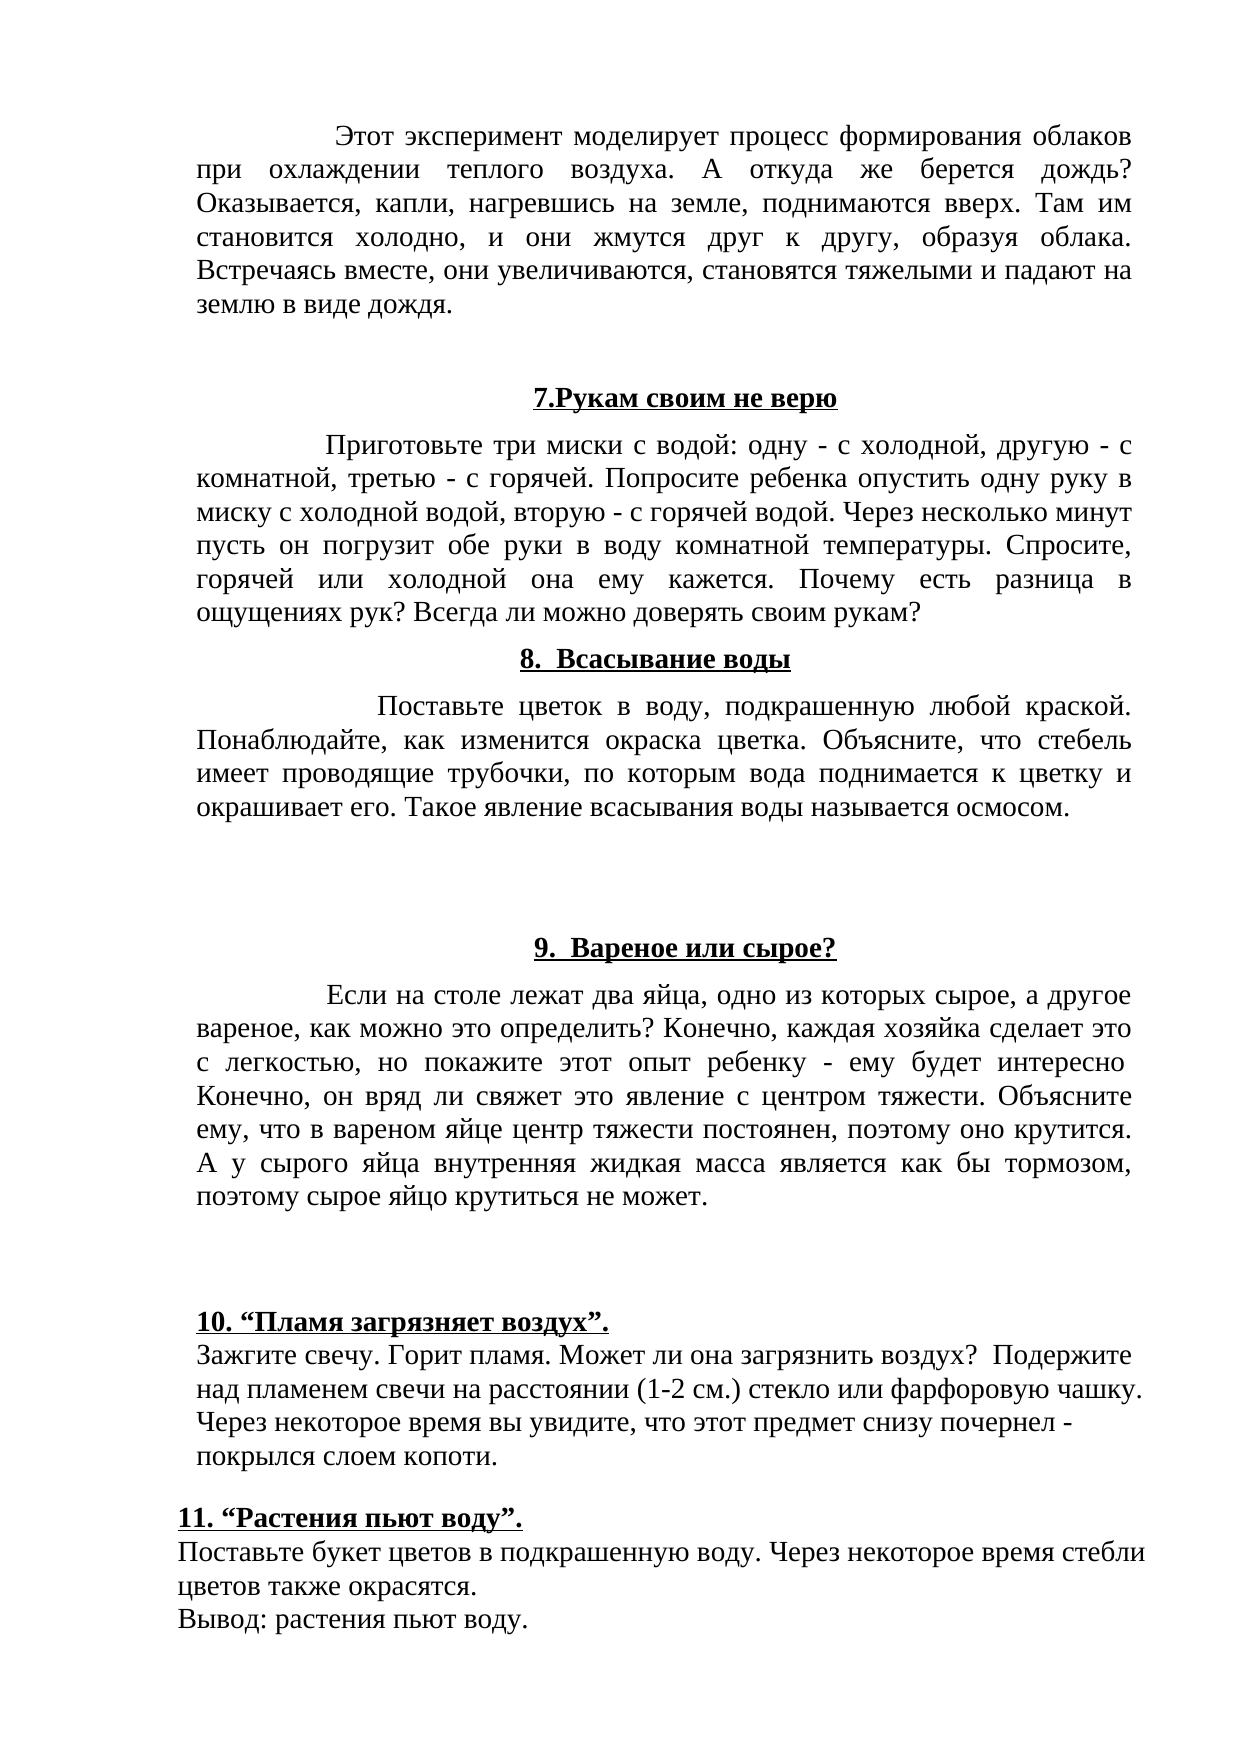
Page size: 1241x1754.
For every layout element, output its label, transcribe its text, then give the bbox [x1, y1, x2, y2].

text Приготовьте три миски с водой: одну - с холодной, другую - с комнатной, третью - с горячей. Попросите ребенка опустить одну руку в миску с холодной водой, вторую - с горячей водой. Через несколько минут пусть он погрузит обе руки в воду комнатной температуры. Спросите, горячей или холодной она ему кажется. Почему есть разница в ощущениях рук? Всегда ли можно доверять своим рукам? [196, 427, 1133, 628]
text Если на столе лежат два яйца, одно из которых сырое, а другое вареное, как можно это определить? Конечно, каждая хозяйка сделает это с легкостью, но покажите этот опыт ребенку - ему будет интересно Конечно, он вряд ли свяжет это явление с центром тяжести. Объясните ему, что в вареном яйце центр тяжести постоянен, поэтому оно крутится. А у сырого яйца внутренняя жидкая масса является как бы тормозом, поэтому сырое яйцо крутиться не может. [196, 977, 1133, 1212]
text 9. Вареное или сырое? [196, 930, 1133, 963]
text 10. “Пламя загрязняет воздух”. Зажгите свечу. Горит пламя. Может ли она загрязнить воздух? Подержите над пламенем свечи на расстоянии (1-2 см.) стекло или фарфоровую чашку. Через некоторое время вы увидите, что этот предмет снизу почернел - покрылся слоем копоти. [196, 1304, 1152, 1471]
text Поставьте цветок в воду, подкрашенную любой краской. Понаблюдайте, как изменится окраска цветка. Объясните, что стебель имеет проводящие трубочки, по которым вода поднимается к цветку и окрашивает его. Такое явление всасывания воды называется осмосом. [196, 688, 1133, 823]
text Этот эксперимент моделирует процесс формирования облаков при охлаждении теплого воздуха. А откуда же берется дождь? Оказывается, капли, нагревшись на земле, поднимаются вверх. Там им становится холодно, и они жмутся друг к другу, образуя облака. Встречаясь вместе, они увеличиваются, становятся тяжелыми и падают на землю в виде дождя. [196, 118, 1133, 319]
text 8. Всасывание воды [177, 641, 1133, 675]
text 7.Рукам своим не верю [196, 380, 1133, 413]
text 11. “Растения пьют воду”. Поставьте букет цветов в подкрашенную воду. Через некоторое время стебли цветов также окрасятся. Вывод: растения пьют воду. [177, 1501, 1152, 1635]
